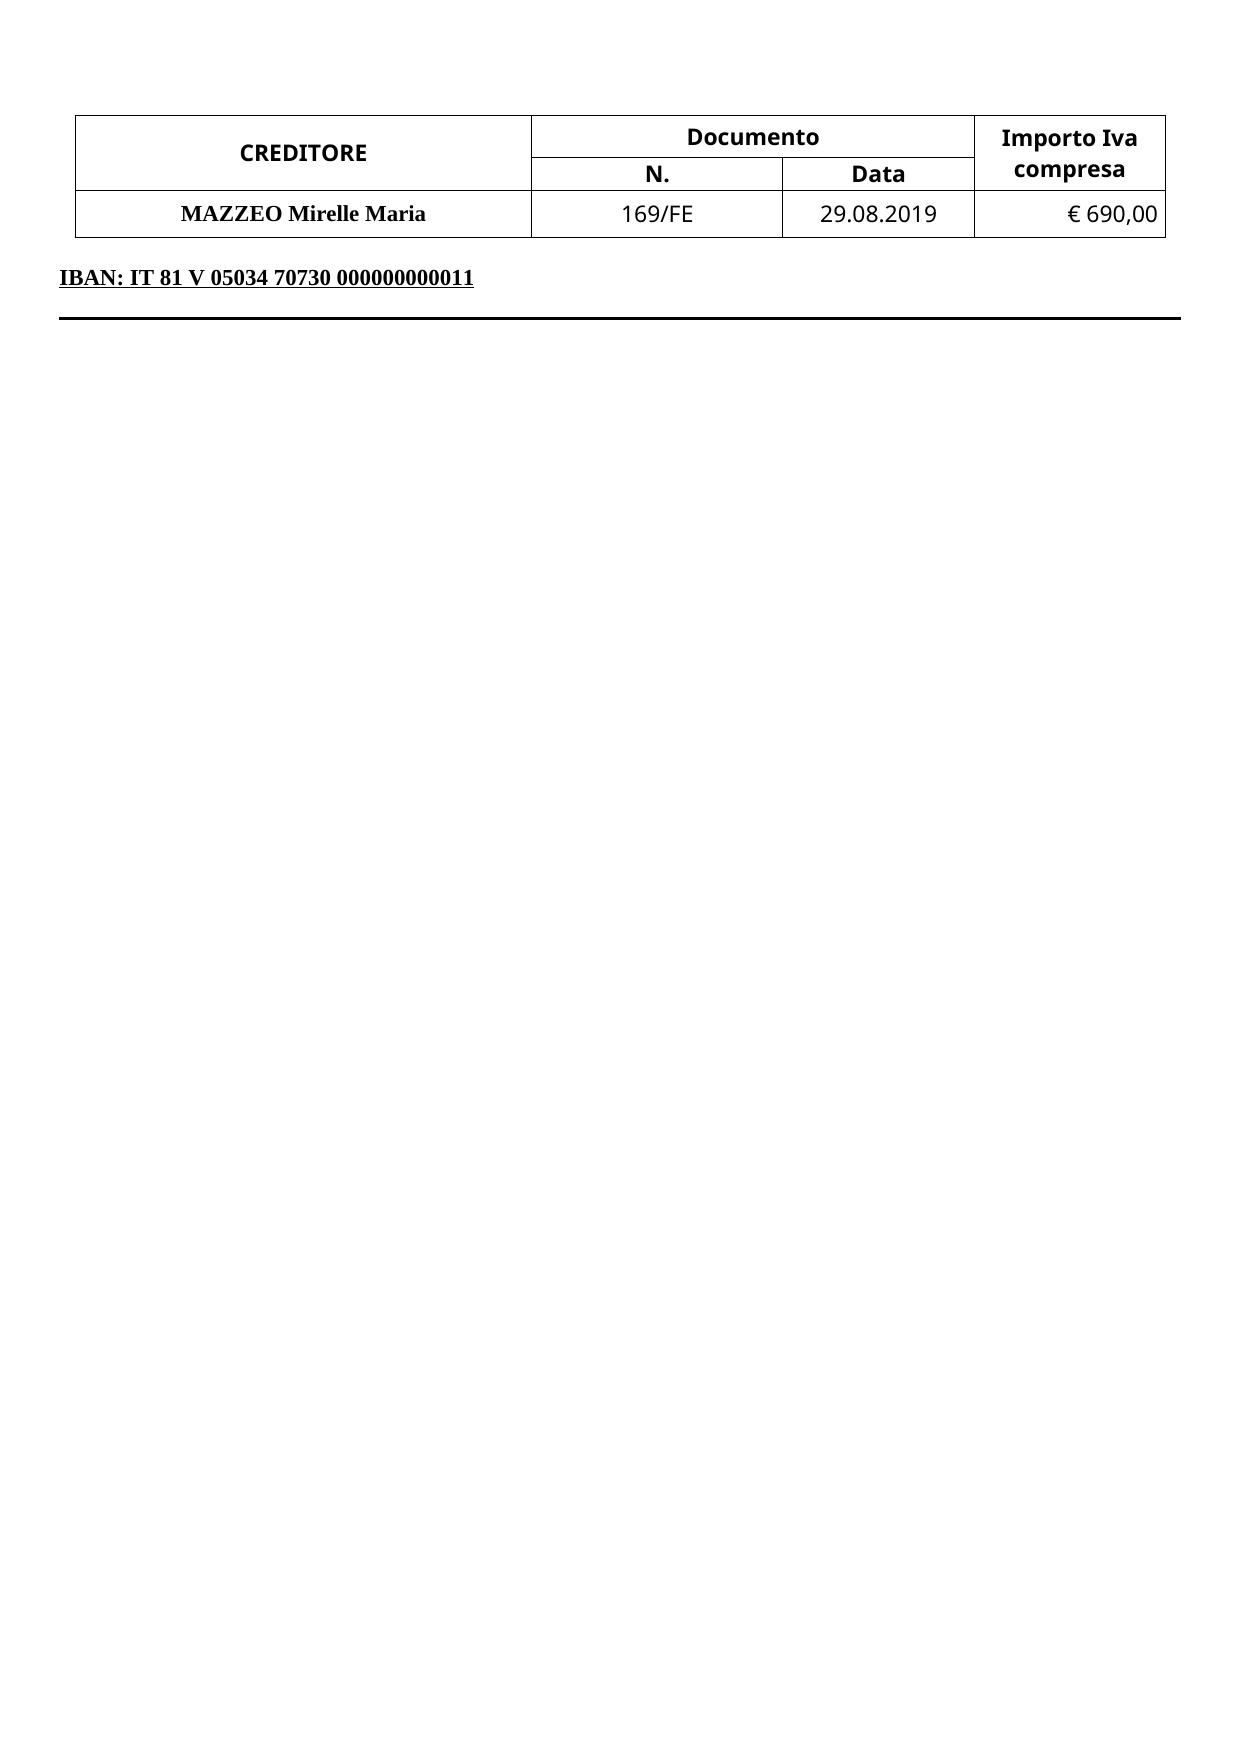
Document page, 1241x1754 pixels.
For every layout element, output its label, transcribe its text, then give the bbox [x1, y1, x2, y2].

table_cell N. [532, 158, 782, 189]
table_cell Data [783, 158, 974, 189]
text IBAN: IT 81 V 05034 70730 000000000011 [59, 264, 1181, 291]
table_cell MAZZEO Mirelle Maria [76, 191, 531, 237]
table_cell 29.08.2019 [783, 191, 974, 237]
table_header Documento [532, 116, 974, 157]
table_cell 169/FE [532, 191, 782, 237]
table_header CREDITORE [76, 116, 531, 189]
table_header Importo Iva compresa [975, 116, 1165, 189]
table_cell € 690,00 [975, 191, 1165, 237]
